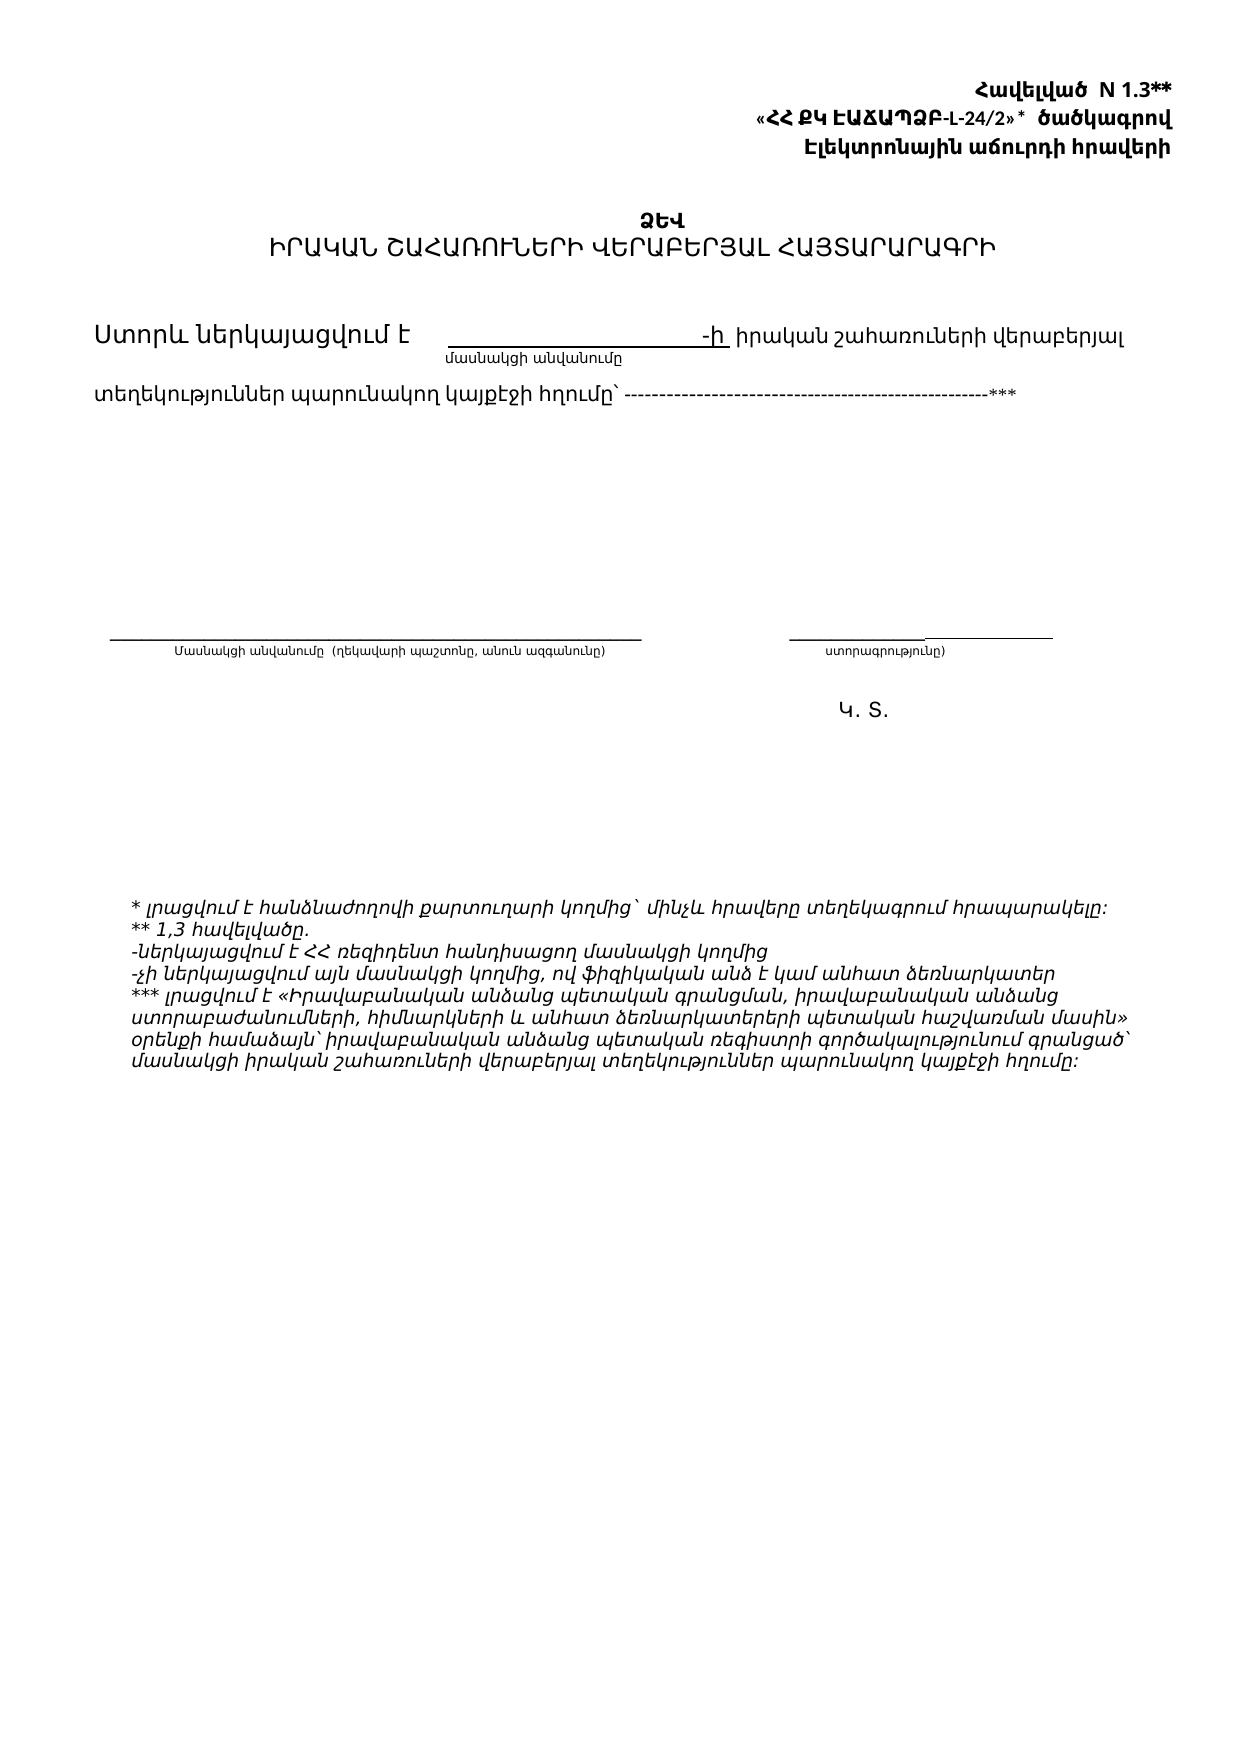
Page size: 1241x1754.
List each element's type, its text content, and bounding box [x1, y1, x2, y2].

text -ներկայացվում է ՀՀ ռեզիդենտ հանդիսացող մասնակցի կողմից [131, 941, 1171, 963]
text -չի ներկայացվում այն մասնակցի կողմից, ով ֆիզիկական անձ է կամ անհատ ձեռնարկատեր [131, 963, 1171, 985]
text ԻՐԱԿԱՆ ՇԱՀԱՌՈՒՆԵՐԻ ՎԵՐԱԲԵՐՅԱԼ ՀԱՅՏԱՐԱՐԱԳՐԻ [94, 233, 1171, 262]
text ___________________________________________________ _____________ Մասնակցի անվանումը (ղեկավարի պաշտոնը, անուն ազգանունը) ստորագրությունը) [94, 617, 1171, 669]
text * լրացվում է հանձնաժողովի քարտուղարի կողմից` մինչև հրավերը տեղեկագրում հրապարակելը: [131, 897, 1171, 919]
text ** 1,3 հավելվածը․ [131, 919, 1171, 941]
text մասնակցի անվանումը [94, 350, 1171, 379]
text Հավելված N 1.3** [94, 75, 1171, 103]
text *** լրացվում է «Իրավաբանական անձանց պետական գրանցման, իրավաբանական անձանց ստորաբաժանումների, հիմնարկների և անհատ ձեռնարկատերերի պետական հաշվառման մասին» օրենքի համաձայն՝ իրավաբանական անձանց պետական ռեգիստրի գործակալությունում գրանցած՝ մասնակցի իրական շահառուների վերաբերյալ տեղեկություններ պարունակող կայքէջի հղումը: [131, 985, 1171, 1072]
text «ՀՀ ՔԿ ԷԱՃԱՊՁԲ-L-24/2»* ծածկագրով [94, 103, 1171, 132]
text տեղեկություններ պարունակող կայքէջի հղումը՝ ----------------------------------------------------*** [94, 379, 1171, 408]
text Ստորև ներկայացվում է -ի իրական շահառուների վերաբերյալ [94, 321, 1171, 350]
text Կ. Տ. [94, 698, 1171, 722]
text ՁԵՎ [94, 209, 1171, 233]
text Էլեկտրոնային աճուրդի հրավերի [94, 132, 1171, 160]
